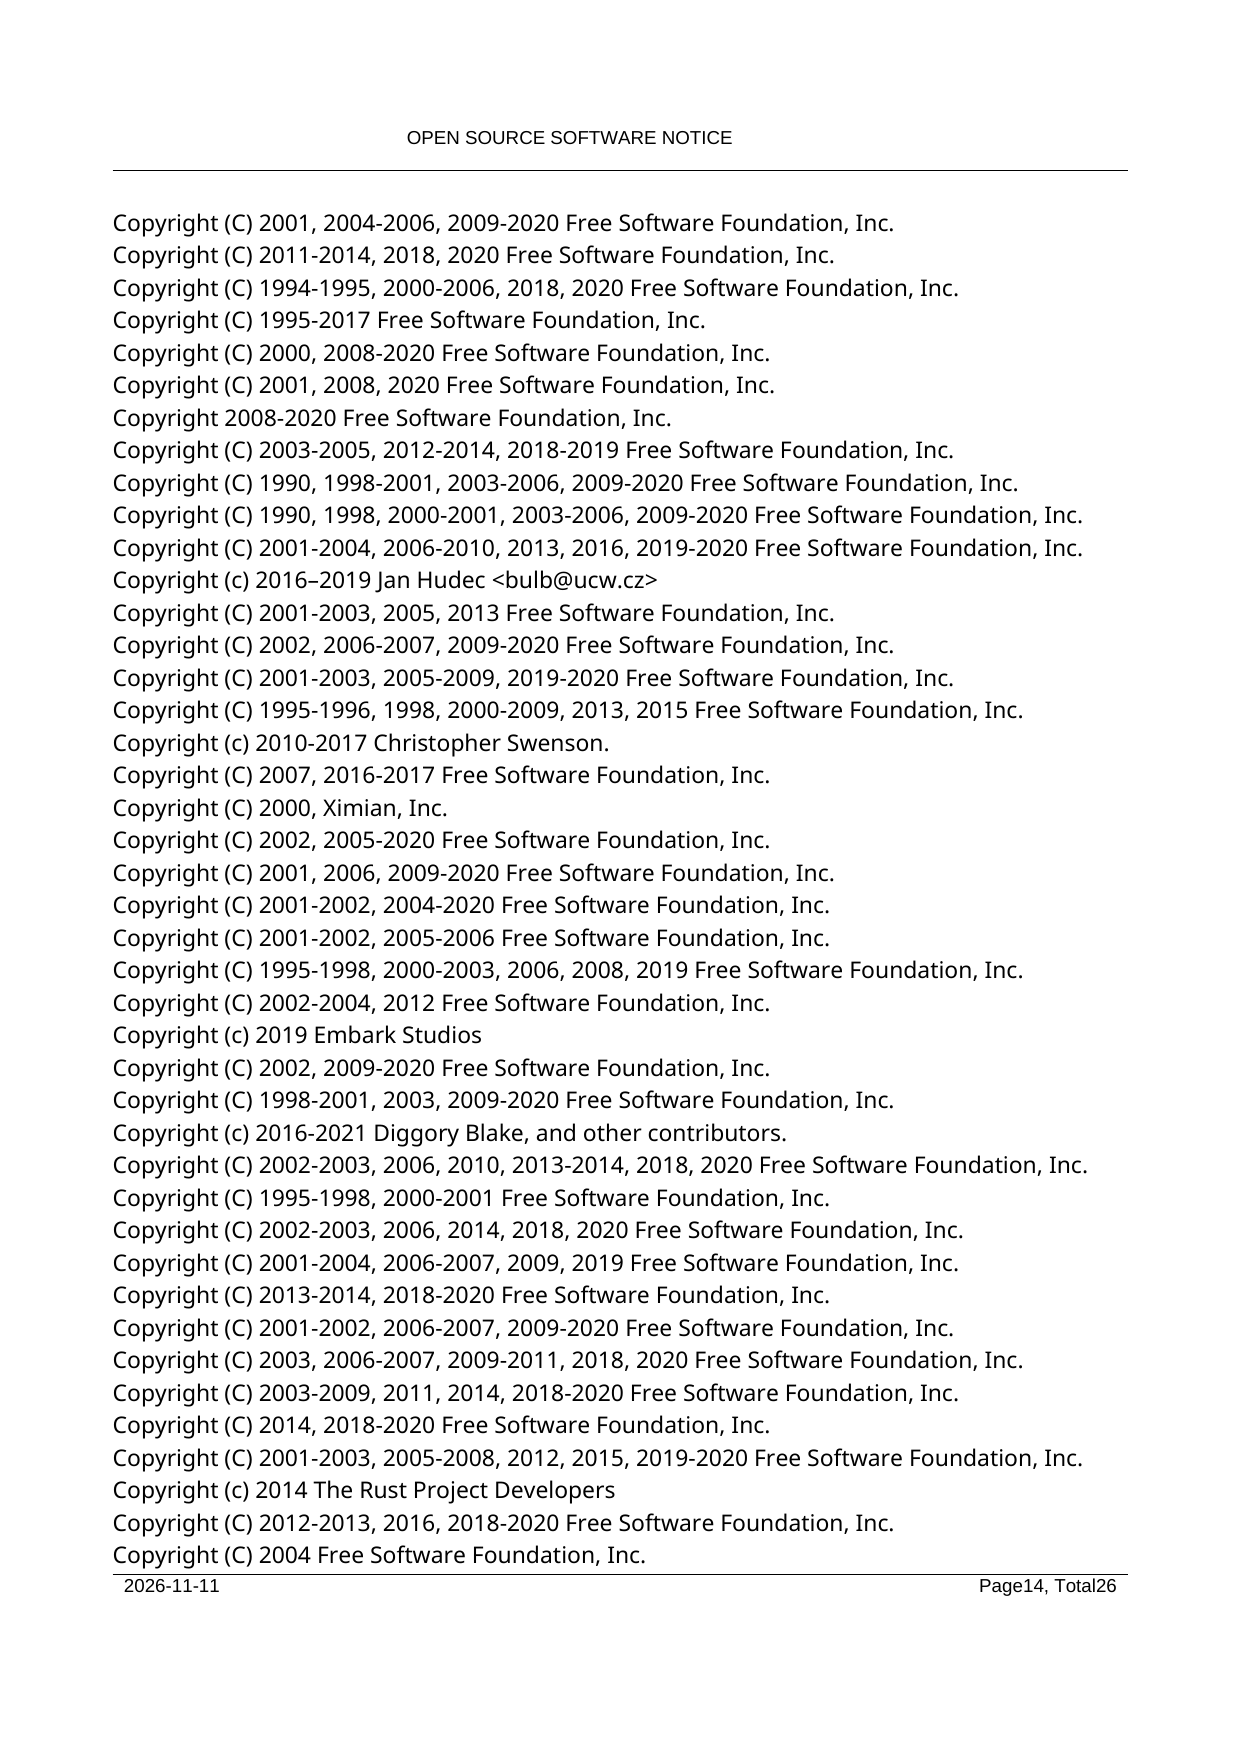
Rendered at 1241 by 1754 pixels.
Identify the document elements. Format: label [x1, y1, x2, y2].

text [112, 206, 1128, 1571]
